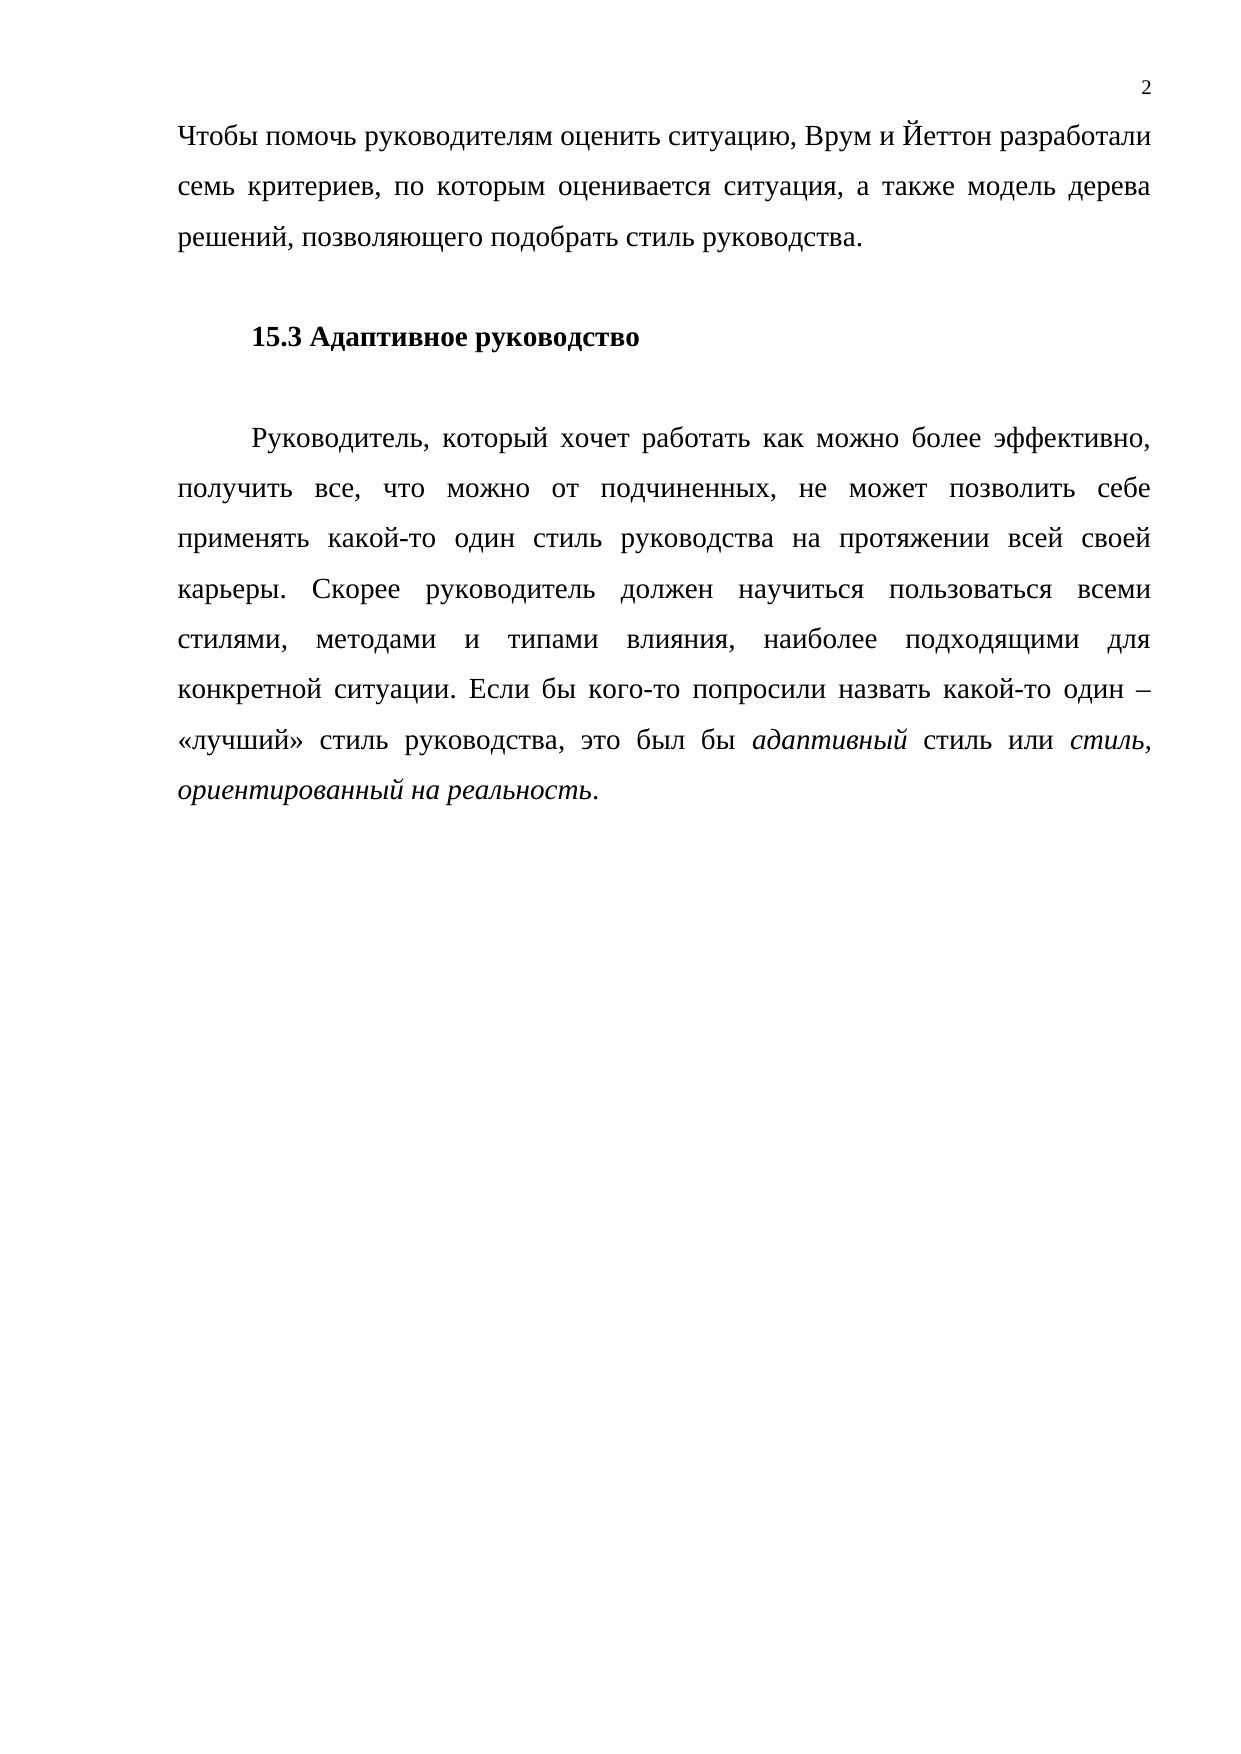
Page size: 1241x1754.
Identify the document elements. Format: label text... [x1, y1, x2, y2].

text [177, 118, 1152, 252]
text Руководитель, который хочет работать как можно более эффективно, получить все, что можно от подчиненных, не может позволить себе применять какой-то один стиль руководства на протяжении всей своей карьеры. Скорее руководитель должен научиться пользоваться всеми стилями, методами и типами влияния, наиболее подходящими для конкретной ситуации. Если бы кого-то попросили назвать какой-то один – «лучший» стиль руководства, это был бы адаптивный стиль или стиль, ориентированный на реальность. [177, 420, 1152, 806]
text 15.3 Адаптивное руководство [177, 319, 1152, 353]
